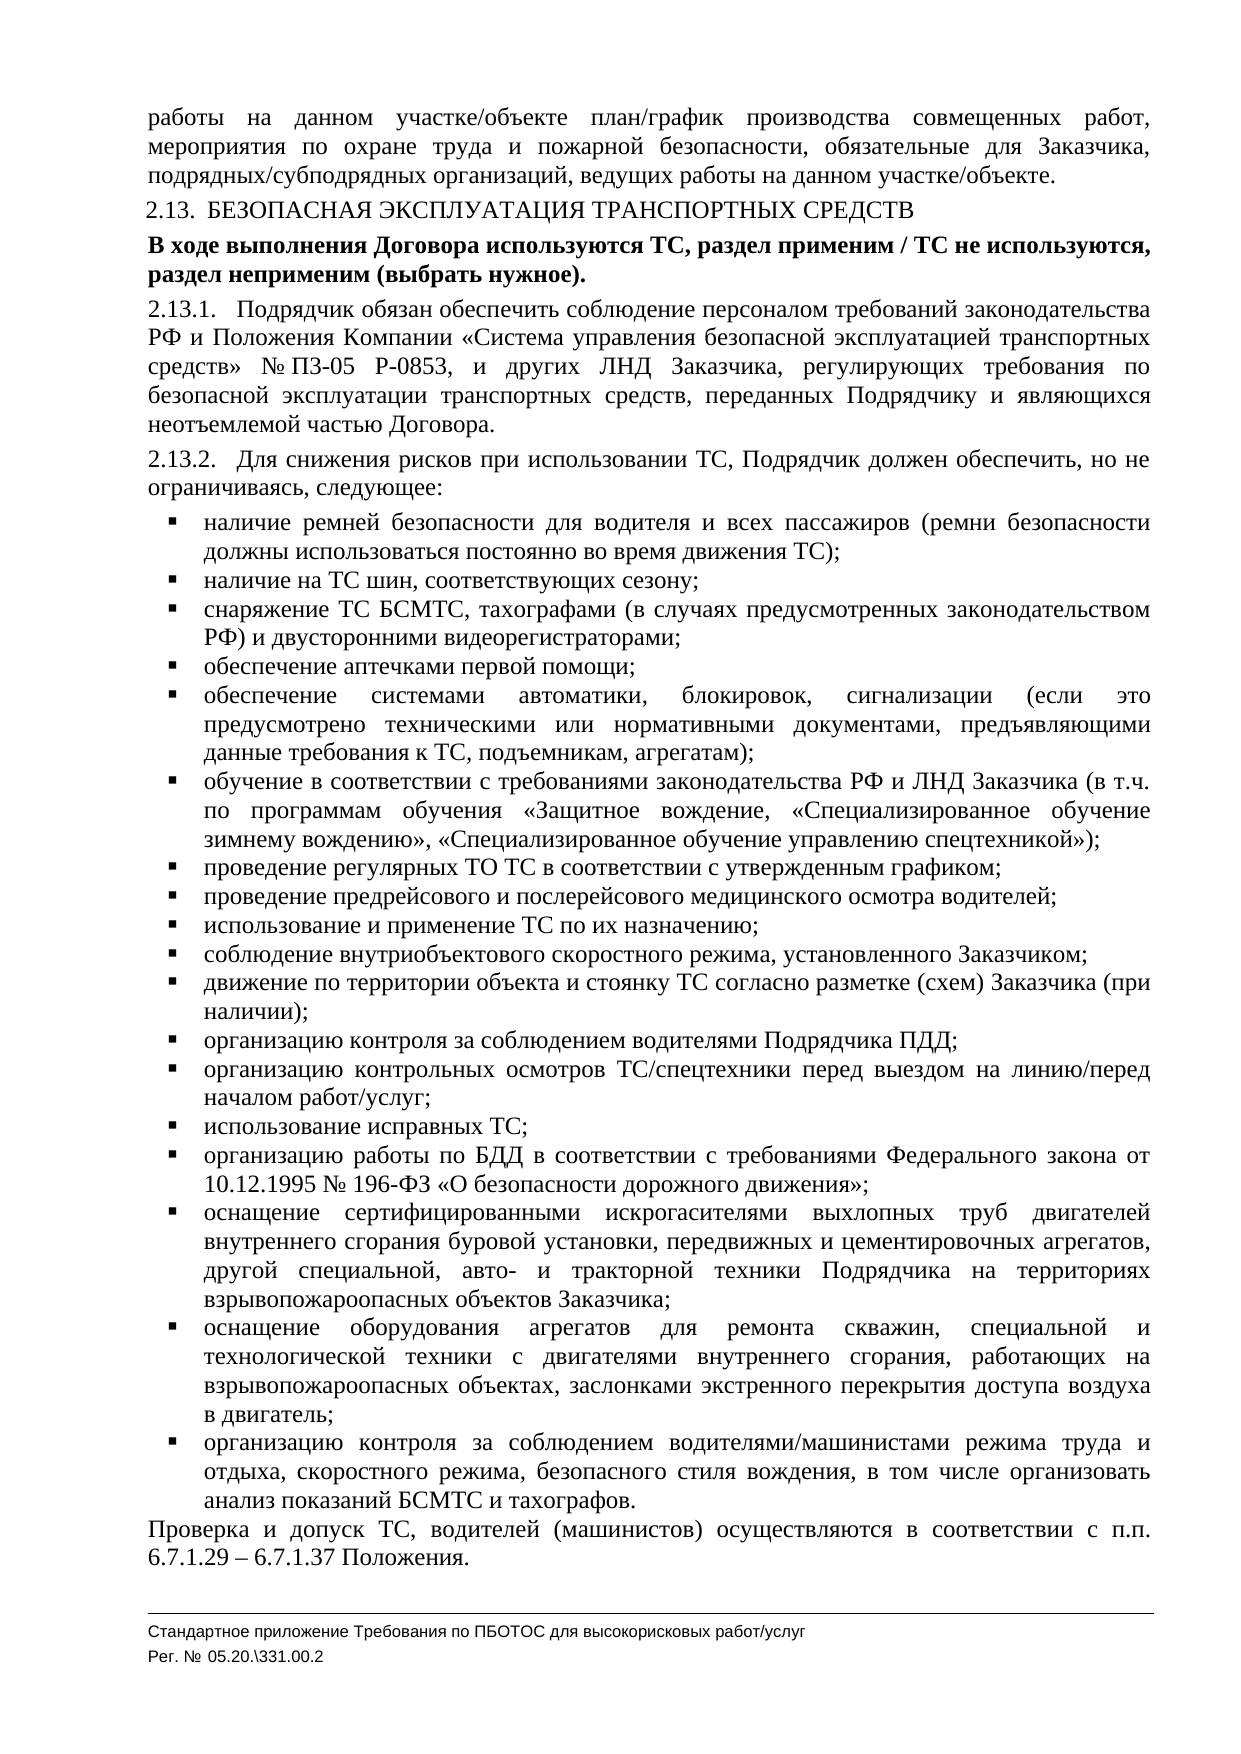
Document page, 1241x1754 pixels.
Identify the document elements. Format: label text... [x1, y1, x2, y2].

list организацию контроля за соблюдением водителями Подрядчика ПДД; [167, 1025, 1152, 1054]
list Подрядчик обязан обеспечить соблюдение персоналом требований законодательства РФ и Положения Компании «Система управления безопасной эксплуатацией транспортных средств» № П3-05 Р-0853, и других ЛНД Заказчика, регулирующих требования по безопасной эксплуатации транспортных средств, переданных Подрядчику и являющихся неотъемлемой частью Договора. [148, 294, 1151, 437]
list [148, 102, 1151, 189]
list обеспечение аптечками первой помощи; [167, 651, 1152, 680]
list наличие на ТС шин, соответствующих сезону; [167, 565, 1152, 594]
list БЕЗОПАСНАЯ ЭКСПЛУАТАЦИЯ ТРАНСПОРТНЫХ СРЕДСТВ [145, 195, 1152, 224]
list использование и применение ТС по их назначению; [167, 910, 1152, 939]
text В ходе выполнения Договора используются ТС, раздел применим / ТС не используются, раздел неприменим (выбрать нужное). [148, 230, 1152, 287]
list соблюдение внутриобъектового скоростного режима, установленного Заказчиком; [167, 939, 1152, 967]
list движение по территории объекта и стоянку ТС согласно разметке (схем) Заказчика (при наличии); [167, 967, 1152, 1025]
list организацию работы по БДД в соответствии с требованиями Федерального закона от 10.12.1995 № 196-ФЗ «О безопасности дорожного движения»; [167, 1140, 1152, 1197]
list проведение предрейсового и послерейсового медицинского осмотра водителей; [167, 881, 1152, 910]
list Для снижения рисков при использовании ТС, Подрядчик должен обеспечить, но не ограничиваясь, следующее: [148, 444, 1151, 501]
list использование исправных ТС; [167, 1111, 1152, 1140]
list обеспечение системами автоматики, блокировок, сигнализации (если это предусмотрено техническими или нормативными документами, предъявляющими данные требования к ТС, подъемникам, агрегатам); [167, 680, 1152, 766]
list проведение регулярных ТО ТС в соответствии с утвержденным графиком; [167, 852, 1152, 881]
text Проверка и допуск ТС, водителей (машинистов) осуществляются в соответствии с п.п. 6.7.1.29 – 6.7.1.37 Положения. [148, 1514, 1152, 1571]
list снаряжение ТС БСМТС, тахографами (в случаях предусмотренных законодательством РФ) и двусторонними видеорегистраторами; [167, 594, 1152, 651]
list наличие ремней безопасности для водителя и всех пассажиров (ремни безопасности должны использоваться постоянно во время движения ТС); [167, 507, 1152, 565]
list организацию контроля за соблюдением водителями/машинистами режима труда и отдыха, скоростного режима, безопасного стиля вождения, в том числе организовать анализ показаний БСМТС и тахографов. [167, 1427, 1152, 1514]
list обучение в соответствии с требованиями законодательства РФ и ЛНД Заказчика (в т.ч. по программам обучения «Защитное вождение, «Специализированное обучение зимнему вождению», «Специализированное обучение управлению спецтехникой»); [167, 766, 1152, 852]
list оснащение сертифицированными искрогасителями выхлопных труб двигателей внутреннего сгорания буровой установки, передвижных и цементировочных агрегатов, другой специальной, авто- и тракторной техники Подрядчика на территориях взрывопожароопасных объектов Заказчика; [167, 1197, 1152, 1312]
list организацию контрольных осмотров ТС/спецтехники перед выездом на линию/перед началом работ/услуг; [167, 1054, 1152, 1111]
list оснащение оборудования агрегатов для ремонта скважин, специальной и технологической техники с двигателями внутреннего сгорания, работающих на взрывопожароопасных объектах, заслонками экстренного перекрытия доступа воздуха в двигатель; [167, 1312, 1152, 1427]
